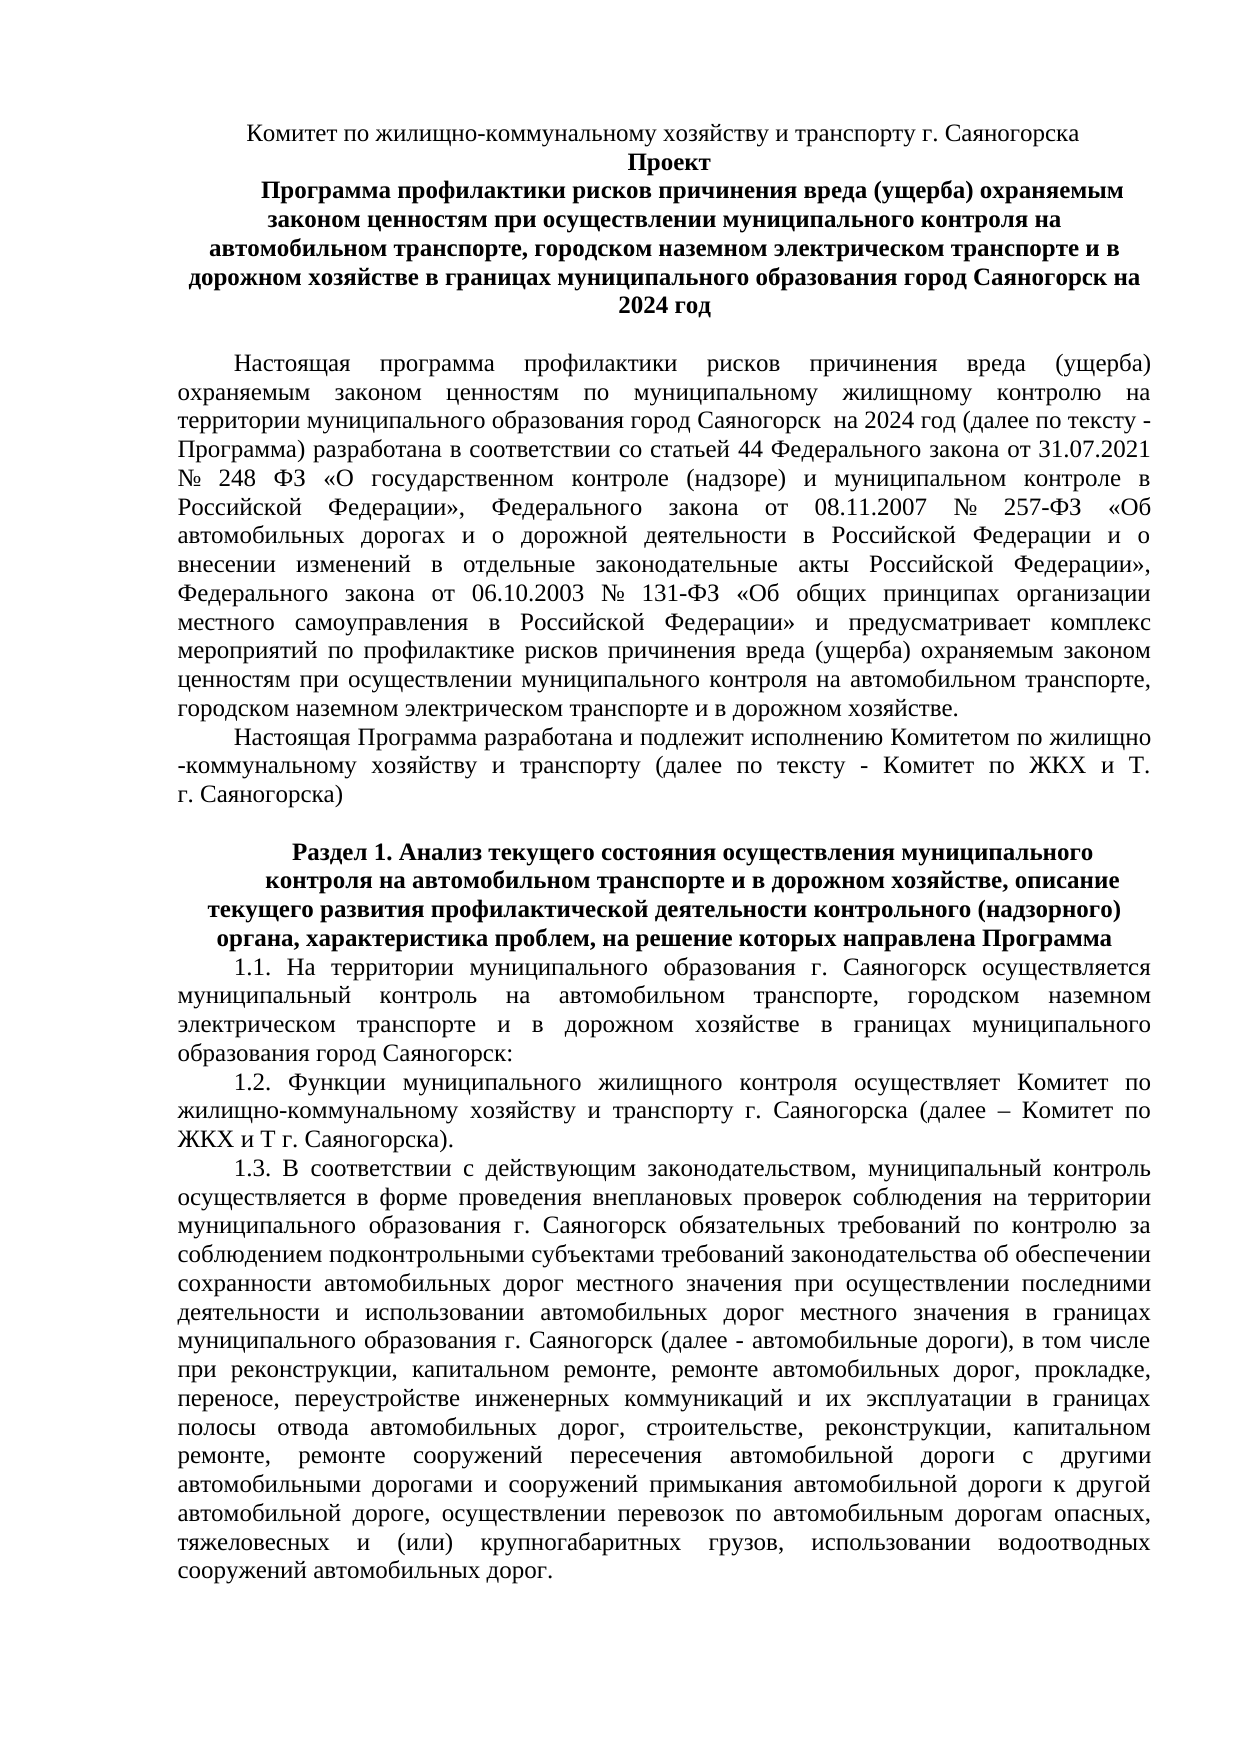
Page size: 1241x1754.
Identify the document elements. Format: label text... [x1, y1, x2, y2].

text 1.2. Функции муниципального жилищного контроля осуществляет Комитет по жилищно-коммунальному хозяйству и транспорту г. Саяногорска (далее – Комитет по ЖКХ и Т г. Саяногорска). [177, 1067, 1152, 1153]
text контроля на автомобильном транспорте и в дорожном хозяйстве, описание текущего развития профилактической деятельности контрольного (надзорного) органа, характеристика проблем, на решение которых направлена Программа [177, 866, 1152, 952]
text Настоящая Программа разработана и подлежит исполнению Комитетом по жилищно -коммунальному хозяйству и транспорту (далее по тексту - Комитет по ЖКХ и Т. г. Саяногорска) [177, 722, 1152, 808]
text Настоящая программа профилактики рисков причинения вреда (ущерба) охраняемым законом ценностям по муниципальному жилищному контролю на территории муниципального образования город Саяногорск на 2024 год (далее по тексту -Программа) разработана в соответствии со статьей 44 Федерального закона от 31.07.2021 № 248 ФЗ «О государственном контроле (надзоре) и муниципальном контроле в Российской Федерации», Федерального закона от 08.11.2007 № 257-ФЗ «Об автомобильных дорогах и о дорожной деятельности в Российской Федерации и о внесении изменений в отдельные законодательные акты Российской Федерации», Федерального закона от 06.10.2003 № 131-ФЗ «Об общих принципах организации местного самоуправления в Российской Федерации» и предусматривает комплекс мероприятий по профилактике рисков причинения вреда (ущерба) охраняемым законом ценностям при осуществлении муниципального контроля на автомобильном транспорте, городском наземном электрическом транспорте и в дорожном хозяйстве. [177, 348, 1152, 722]
text Проект [177, 147, 1152, 176]
text 1.1. На территории муниципального образования г. Саяногорск осуществляется муниципальный контроль на автомобильном транспорте, городском наземном электрическом транспорте и в дорожном хозяйстве в границах муниципального образования город Саяногорск: [177, 952, 1152, 1067]
text Раздел 1. Анализ текущего состояния осуществления муниципального [177, 837, 1152, 866]
text 1.3. В соответствии с действующим законодательством, муниципальный контроль осуществляется в форме проведения внеплановых проверок соблюдения на территории муниципального образования г. Саяногорск обязательных требований по контролю за соблюдением подконтрольными субъектами требований законодательства об обеспечении сохранности автомобильных дорог местного значения при осуществлении последними деятельности и использовании автомобильных дорог местного значения в границах муниципального образования г. Саяногорск (далее - автомобильные дороги), в том числе при реконструкции, капитальном ремонте, ремонте автомобильных дорог, прокладке, переносе, переустройстве инженерных коммуникаций и их эксплуатации в границах полосы отвода автомобильных дорог, строительстве, реконструкции, капитальном ремонте, ремонте сооружений пересечения автомобильной дороги с другими автомобильными дорогами и сооружений примыкания автомобильной дороги к другой автомобильной дороге, осуществлении перевозок по автомобильным дорогам опасных, тяжеловесных и (или) крупногабаритных грузов, использовании водоотводных сооружений автомобильных дорог. [177, 1153, 1152, 1584]
text Программа профилактики рисков причинения вреда (ущерба) охраняемым законом ценностям при осуществлении муниципального контроля на автомобильном транспорте, городском наземном электрическом транспорте и в дорожном хозяйстве в границах муниципального образования город Саяногорск на 2024 год [177, 176, 1152, 319]
text Комитет по жилищно-коммунальному хозяйству и транспорту г. Саяногорска [177, 118, 1152, 147]
